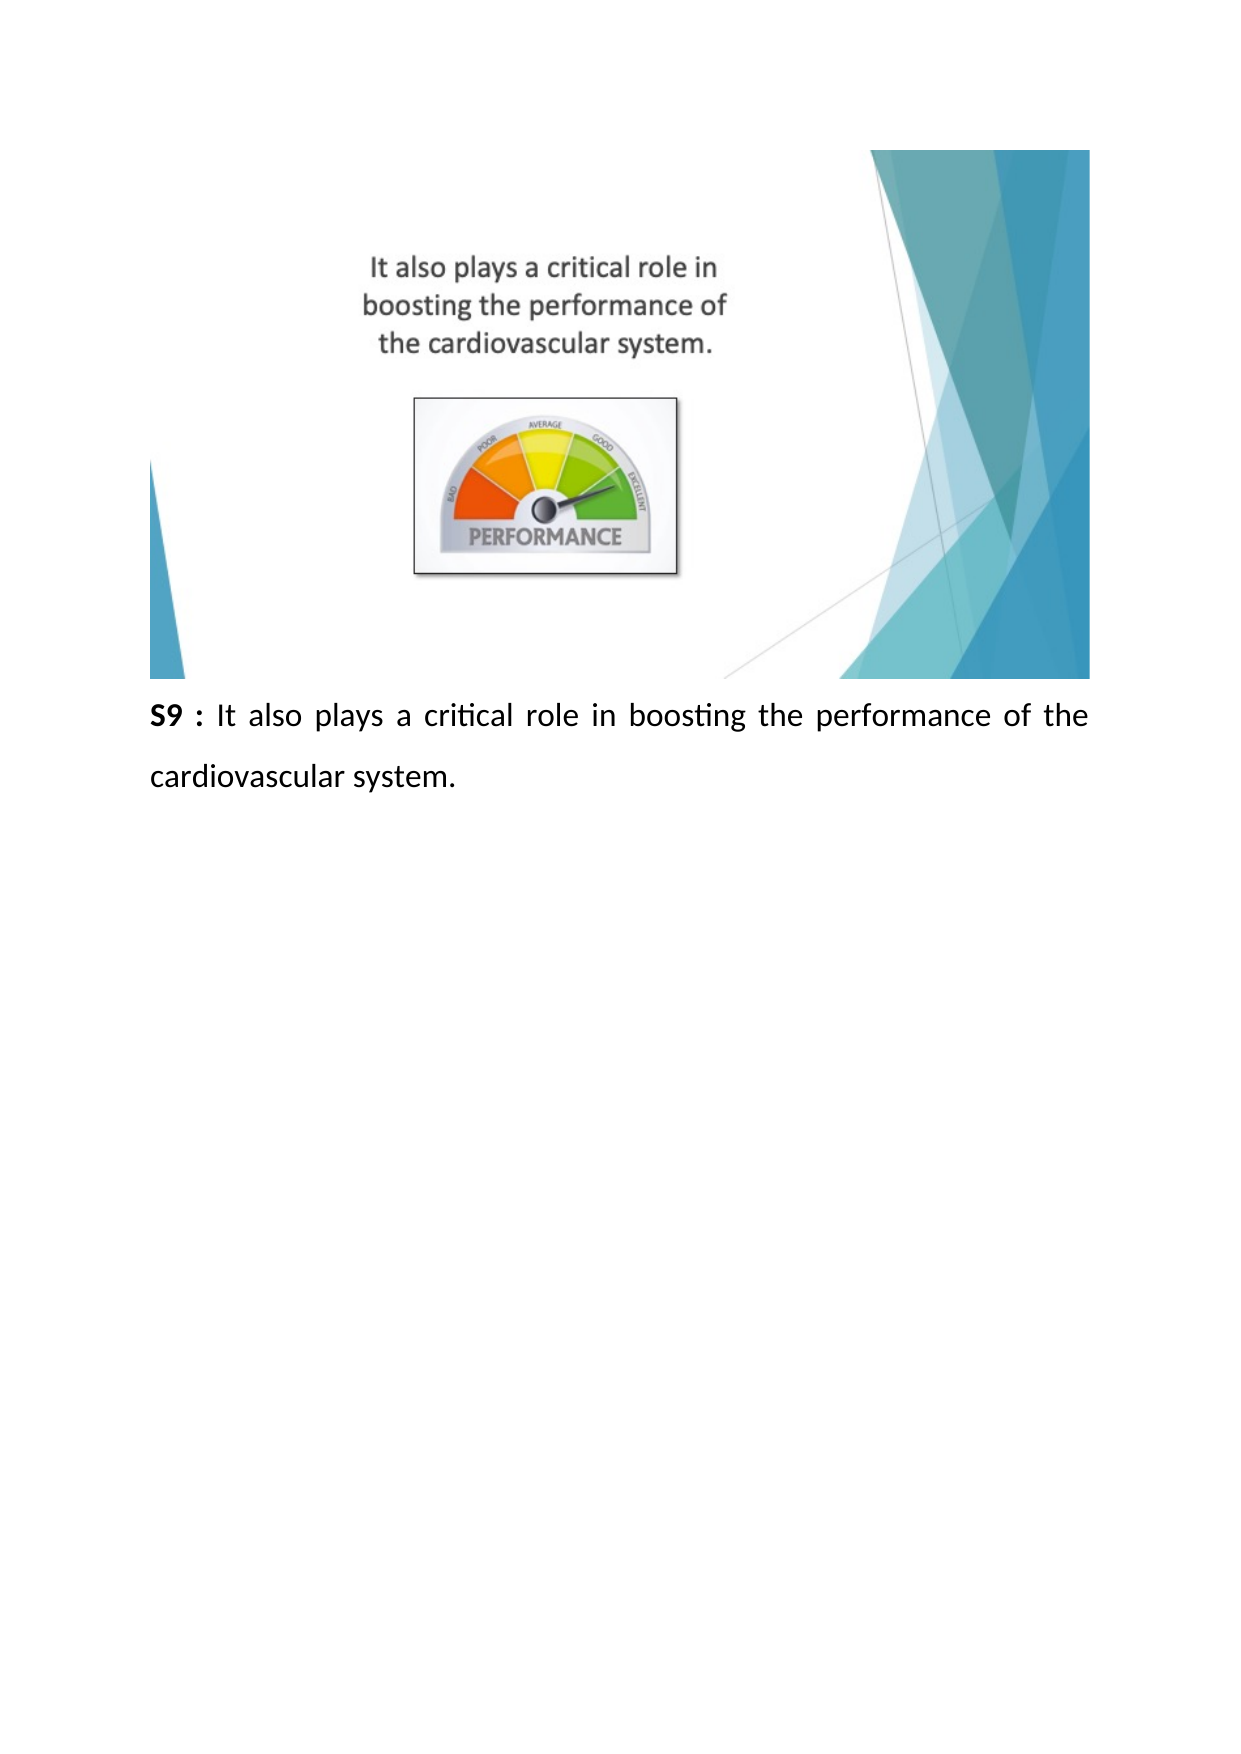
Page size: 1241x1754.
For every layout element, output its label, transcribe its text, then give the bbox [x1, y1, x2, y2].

text S9 : It also plays a critical role in boosting the performance of the cardiovascular system. [150, 694, 1090, 796]
picture [150, 150, 1090, 679]
